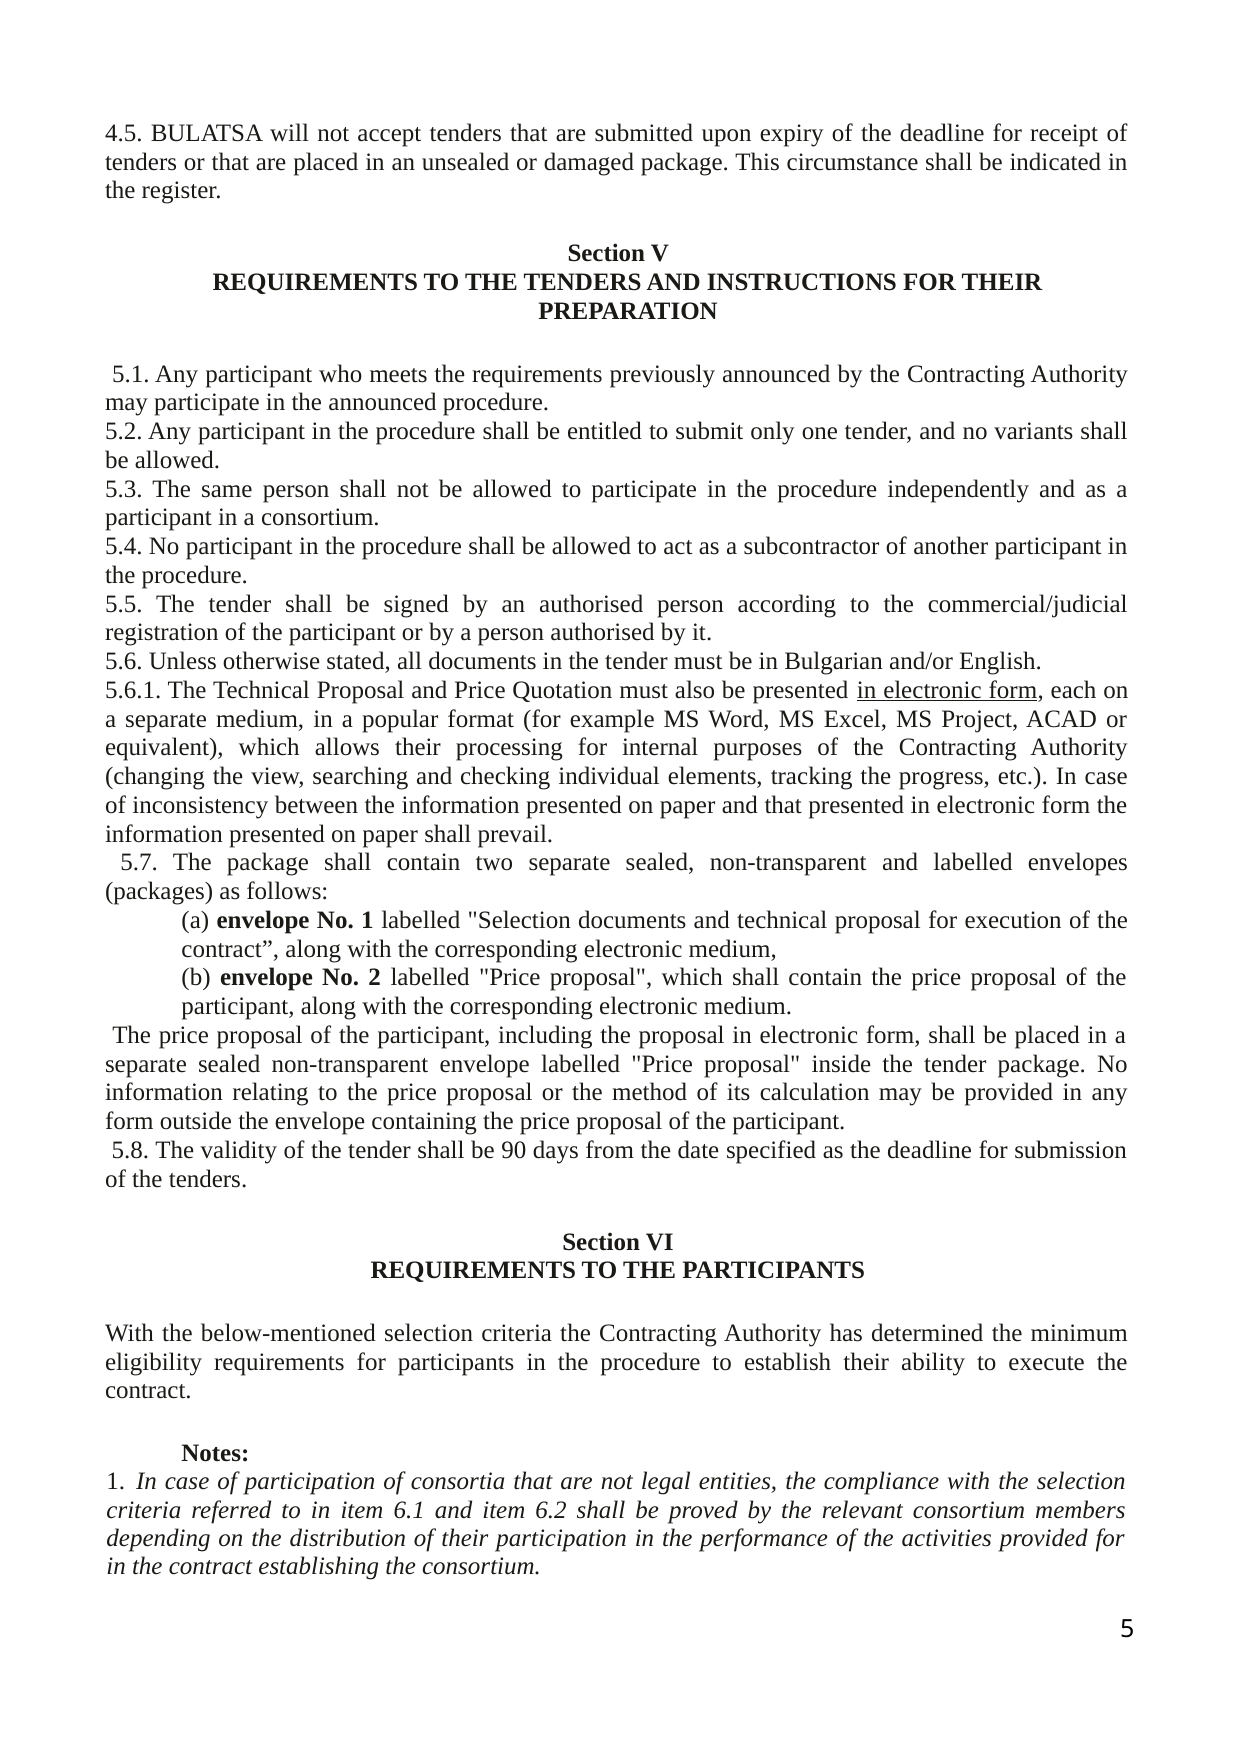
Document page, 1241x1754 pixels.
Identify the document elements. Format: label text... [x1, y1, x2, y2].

text The price proposal of the participant, including the proposal in electronic form, shall be placed in a separate sealed non-transparent envelope labelled "Price proposal" inside the tender package. No information relating to the price proposal or the method of its calculation may be provided in any form outside the envelope containing the price proposal of the participant. [105, 1020, 1128, 1135]
text 5.4. No participant in the procedure shall be allowed to act as a subcontractor of another participant in the procedure. [105, 531, 1128, 589]
text 5.1. Any participant who meets the requirements previously announced by the Contracting Authority may participate in the announced procedure. [105, 359, 1128, 416]
text 5.6.1. The Technical Proposal and Price Quotation must also be presented in electronic form, each on a separate medium, in a popular format (for example MS Word, MS Excel, MS Project, ACAD or equivalent), which allows their processing for internal purposes of the Contracting Authority (changing the view, searching and checking individual elements, tracking the progress, etc.). In case of inconsistency between the information presented on paper and that presented in electronic form the information presented on paper shall prevail. [105, 675, 1128, 847]
text Section VI [173, 1227, 1062, 1255]
text 5.6. Unless otherwise stated, all documents in the tender must be in Bulgarian and/or English. [105, 646, 1128, 675]
text 5.3. The same person shall not be allowed to participate in the procedure independently and as a participant in a consortium. [105, 474, 1128, 531]
text 5.7. The package shall contain two separate sealed, non-transparent and labelled envelopes (packages) as follows: [105, 847, 1128, 905]
text 4.5. BULATSA will not accept tenders that are submitted upon expiry of the deadline for receipt of tenders or that are placed in an unsealed or damaged package. This circumstance shall be indicated in the register. [105, 118, 1128, 204]
text (a) envelope No. 1 labelled "Selection documents and technical proposal for execution of the contract”, along with the corresponding electronic medium, [181, 905, 1128, 962]
text 5.5. The tender shall be signed by an authorised person according to the commercial/judicial registration of the participant or by a person authorised by it. [105, 589, 1128, 646]
list In case of participation of consortia that are not legal entities, the compliance with the selection criteria referred to in item 6.1 and item 6.2 shall be proved by the relevant consortium members depending on the distribution of their participation in the performance of the activities provided for in the contract establishing the consortium. [106, 1467, 1129, 1580]
text (b) envelope No. 2 labelled "Price proposal", which shall contain the price proposal of the participant, along with the corresponding electronic medium. [181, 962, 1128, 1020]
text Notes: [181, 1438, 1129, 1467]
text REQUIREMENTS TO THE TENDERS AND INSTRUCTIONS FOR THEIR PREPARATION [125, 267, 1129, 325]
text Section V [173, 238, 1062, 267]
text 5.8. The validity of the tender shall be 90 days from the date specified as the deadline for submission of the tenders. [105, 1135, 1128, 1192]
text REQUIREMENTS TO THE PARTICIPANTS [173, 1255, 1062, 1284]
text With the below-mentioned selection criteria the Contracting Authority has determined the minimum eligibility requirements for participants in the procedure to establish their ability to execute the contract. [105, 1318, 1128, 1404]
text 5.2. Any participant in the procedure shall be entitled to submit only one tender, and no variants shall be allowed. [105, 416, 1128, 474]
